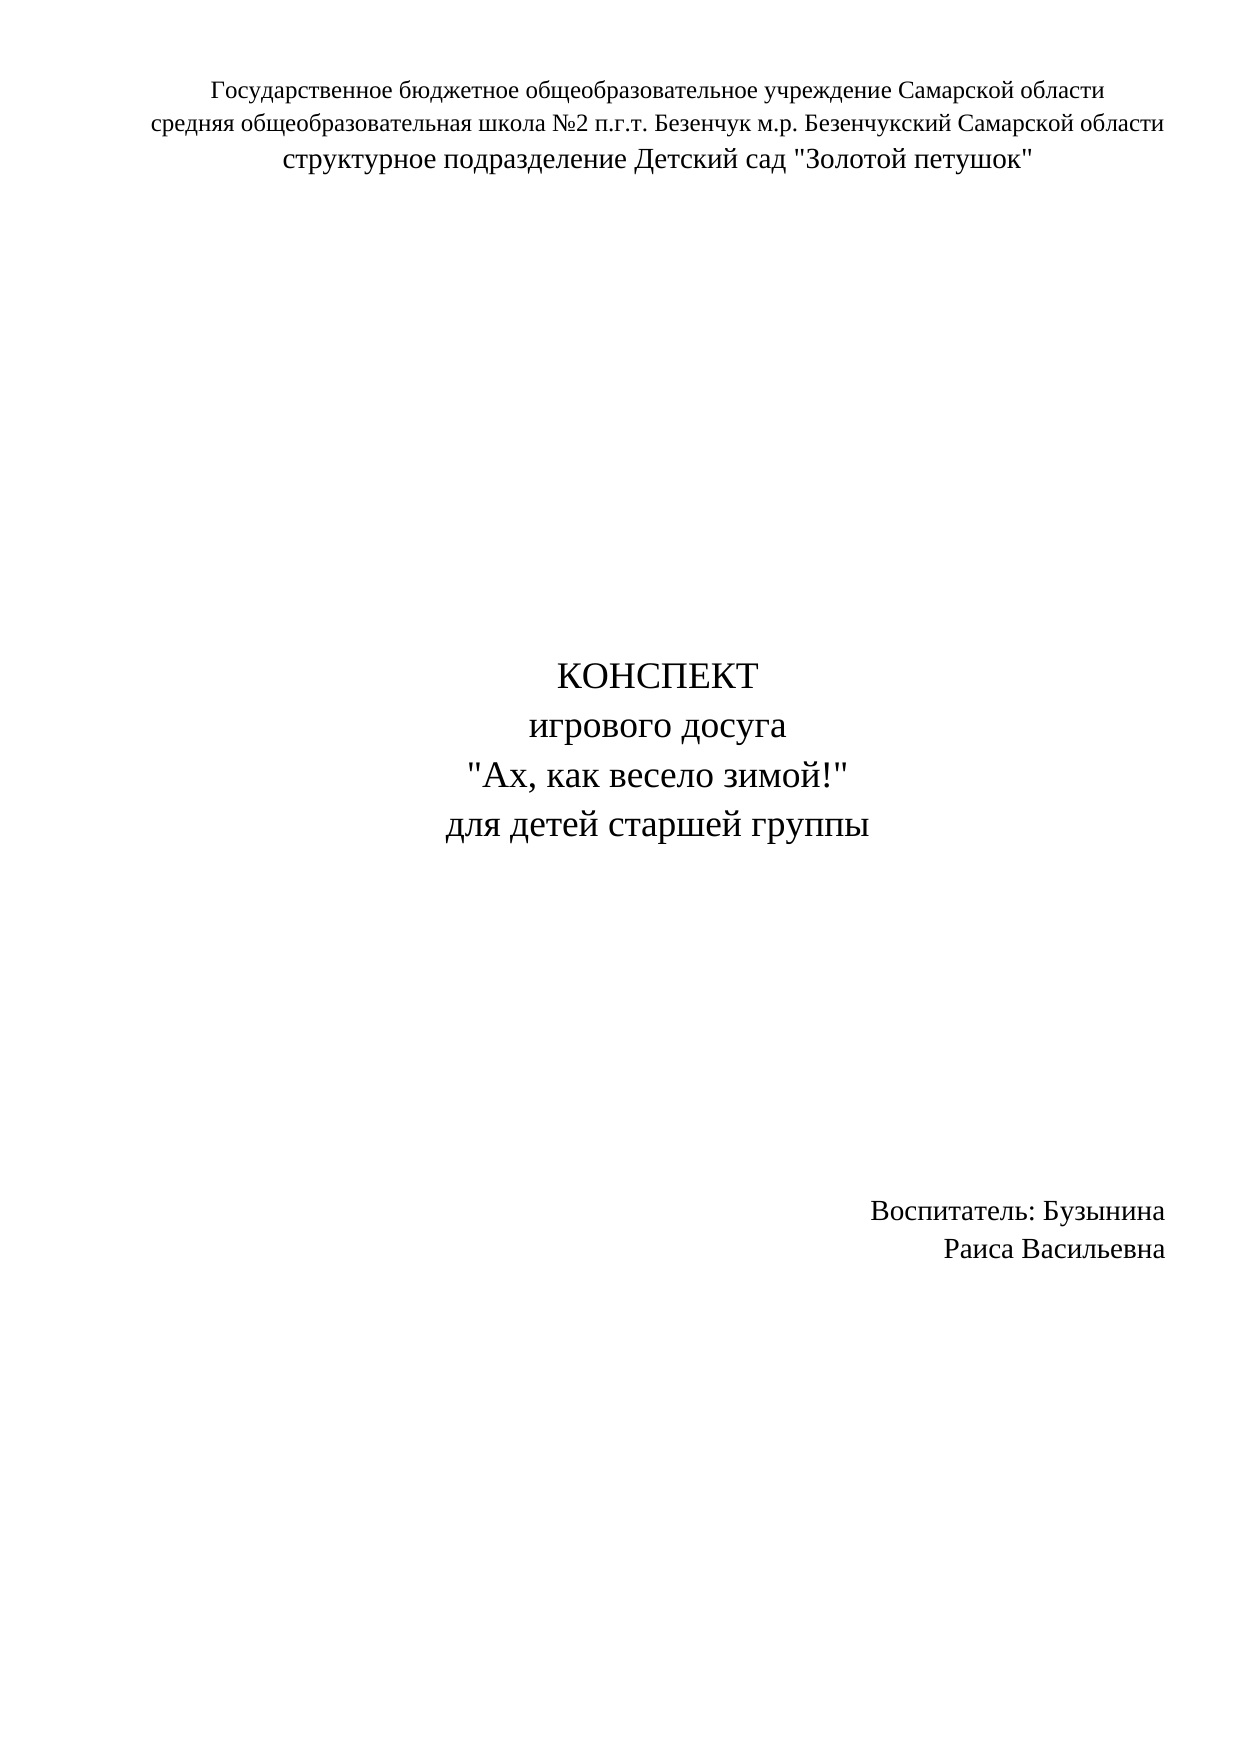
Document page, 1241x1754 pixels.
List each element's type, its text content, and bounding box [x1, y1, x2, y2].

list структурное подразделение Детский сад "Золотой петушок" [150, 141, 1165, 174]
list Государственное бюджетное общеобразовательное учреждение Самарской области [150, 75, 1165, 104]
list КОНСПЕКТ игрового досуга [150, 653, 1165, 746]
list для детей старшей группы [150, 802, 1165, 845]
list средняя общеобразовательная школа №2 п.г.т. Безенчук м.р. Безенчукский Самарской области [150, 108, 1165, 137]
list Раиса Васильевна [150, 1231, 1165, 1265]
list "Ах, как весело зимой!" [150, 752, 1165, 795]
list Воспитатель: Бузынина [150, 1193, 1165, 1226]
